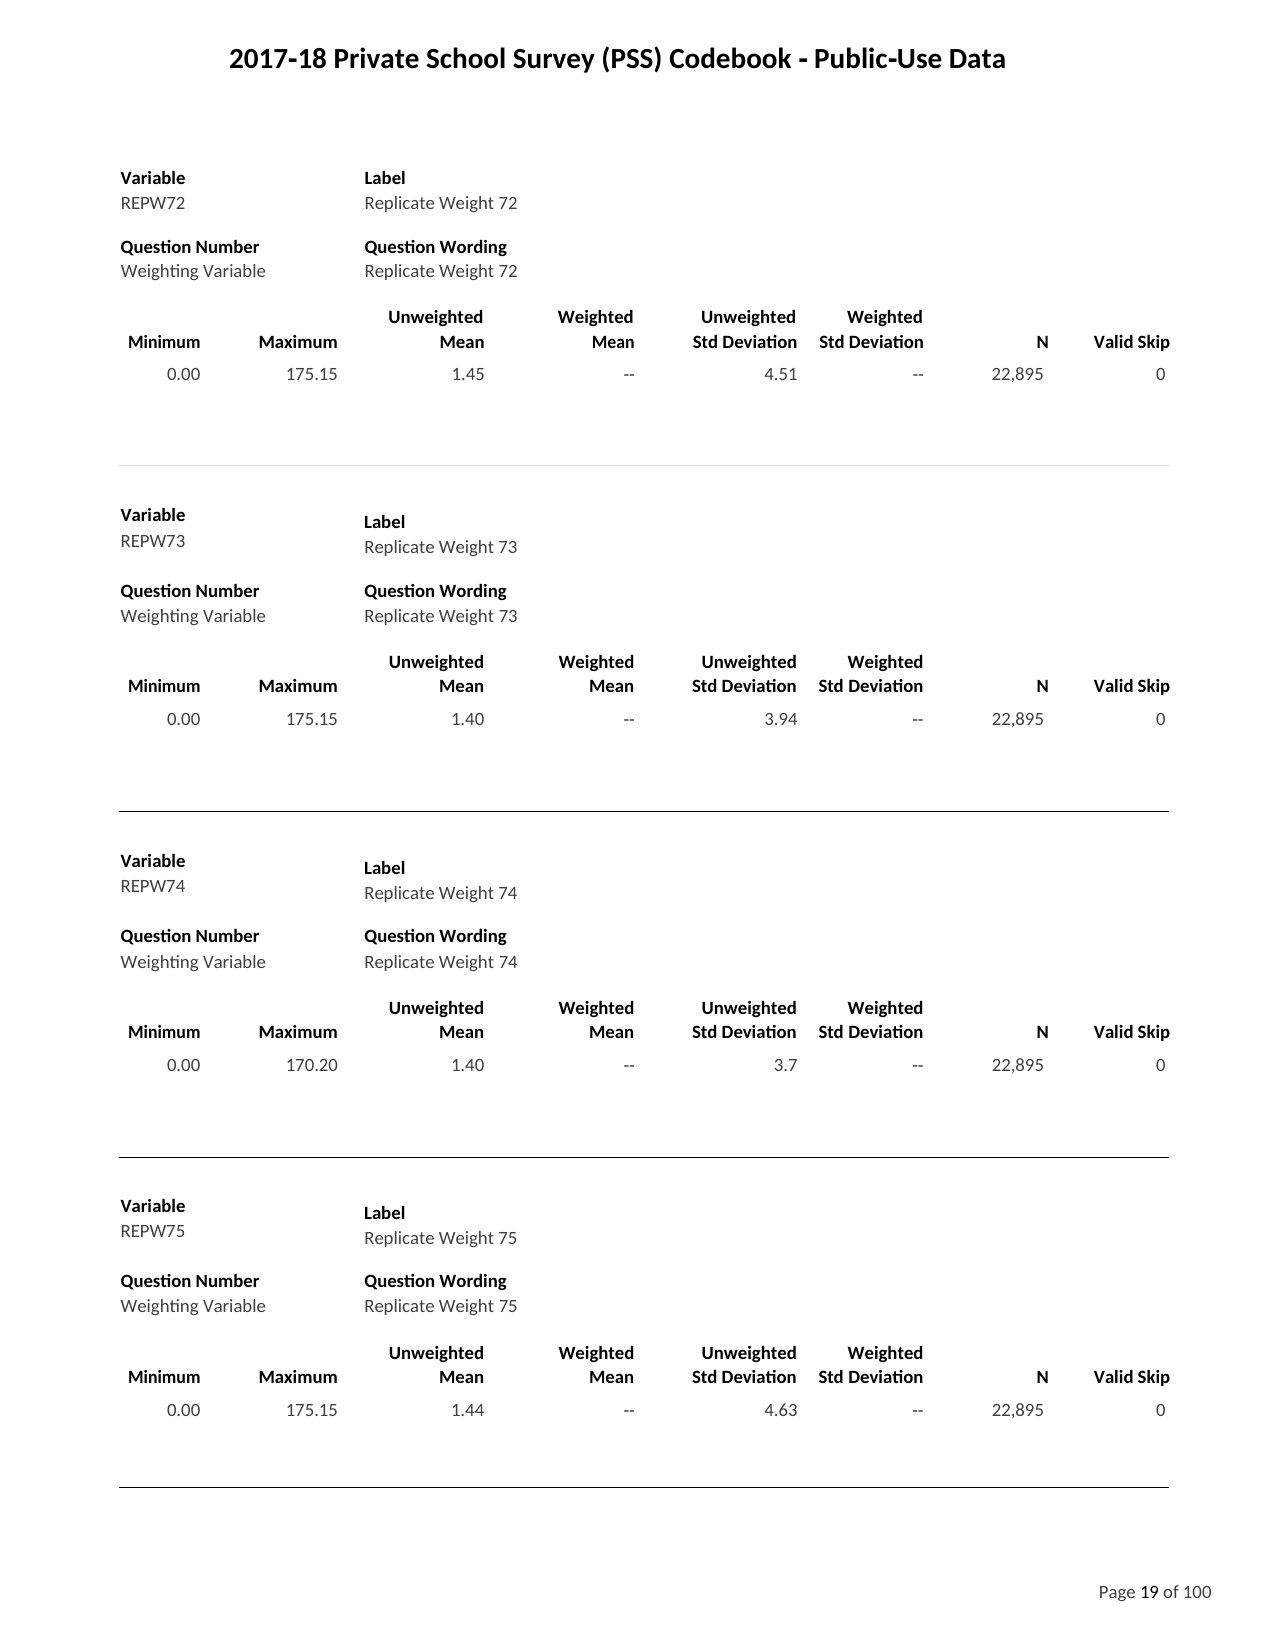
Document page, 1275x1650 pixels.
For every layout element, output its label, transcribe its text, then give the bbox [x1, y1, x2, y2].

subtitle Label [364, 510, 1219, 533]
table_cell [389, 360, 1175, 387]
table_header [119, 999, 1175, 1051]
text REPW74 [120, 874, 189, 897]
subtitle Label [364, 1201, 1219, 1224]
text Replicate Weight 75 [364, 1226, 1219, 1249]
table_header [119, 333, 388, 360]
subtitle Variable [120, 849, 189, 872]
text Weighting Variable Replicate Weight 73 [120, 604, 1219, 627]
subtitle Variable [120, 504, 189, 527]
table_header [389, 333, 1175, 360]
subtitle Variable [120, 1194, 189, 1217]
subtitle Question Number Question Wording [120, 579, 1219, 602]
text Weighting Variable Replicate Weight 74 [120, 950, 1219, 973]
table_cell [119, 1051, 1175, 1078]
subtitle Label [364, 856, 1219, 879]
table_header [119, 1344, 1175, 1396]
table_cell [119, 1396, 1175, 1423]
subtitle Question Number Question Wording [120, 925, 1219, 948]
subtitle Question Number Question Wording [120, 1269, 1219, 1292]
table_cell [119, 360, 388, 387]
text REPW73 [120, 529, 189, 552]
text Weighting Variable Replicate Weight 75 [120, 1295, 1219, 1318]
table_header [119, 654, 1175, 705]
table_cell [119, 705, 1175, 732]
text REPW75 [120, 1219, 189, 1242]
text Replicate Weight 74 [364, 881, 1219, 904]
text Replicate Weight 73 [364, 535, 1219, 558]
